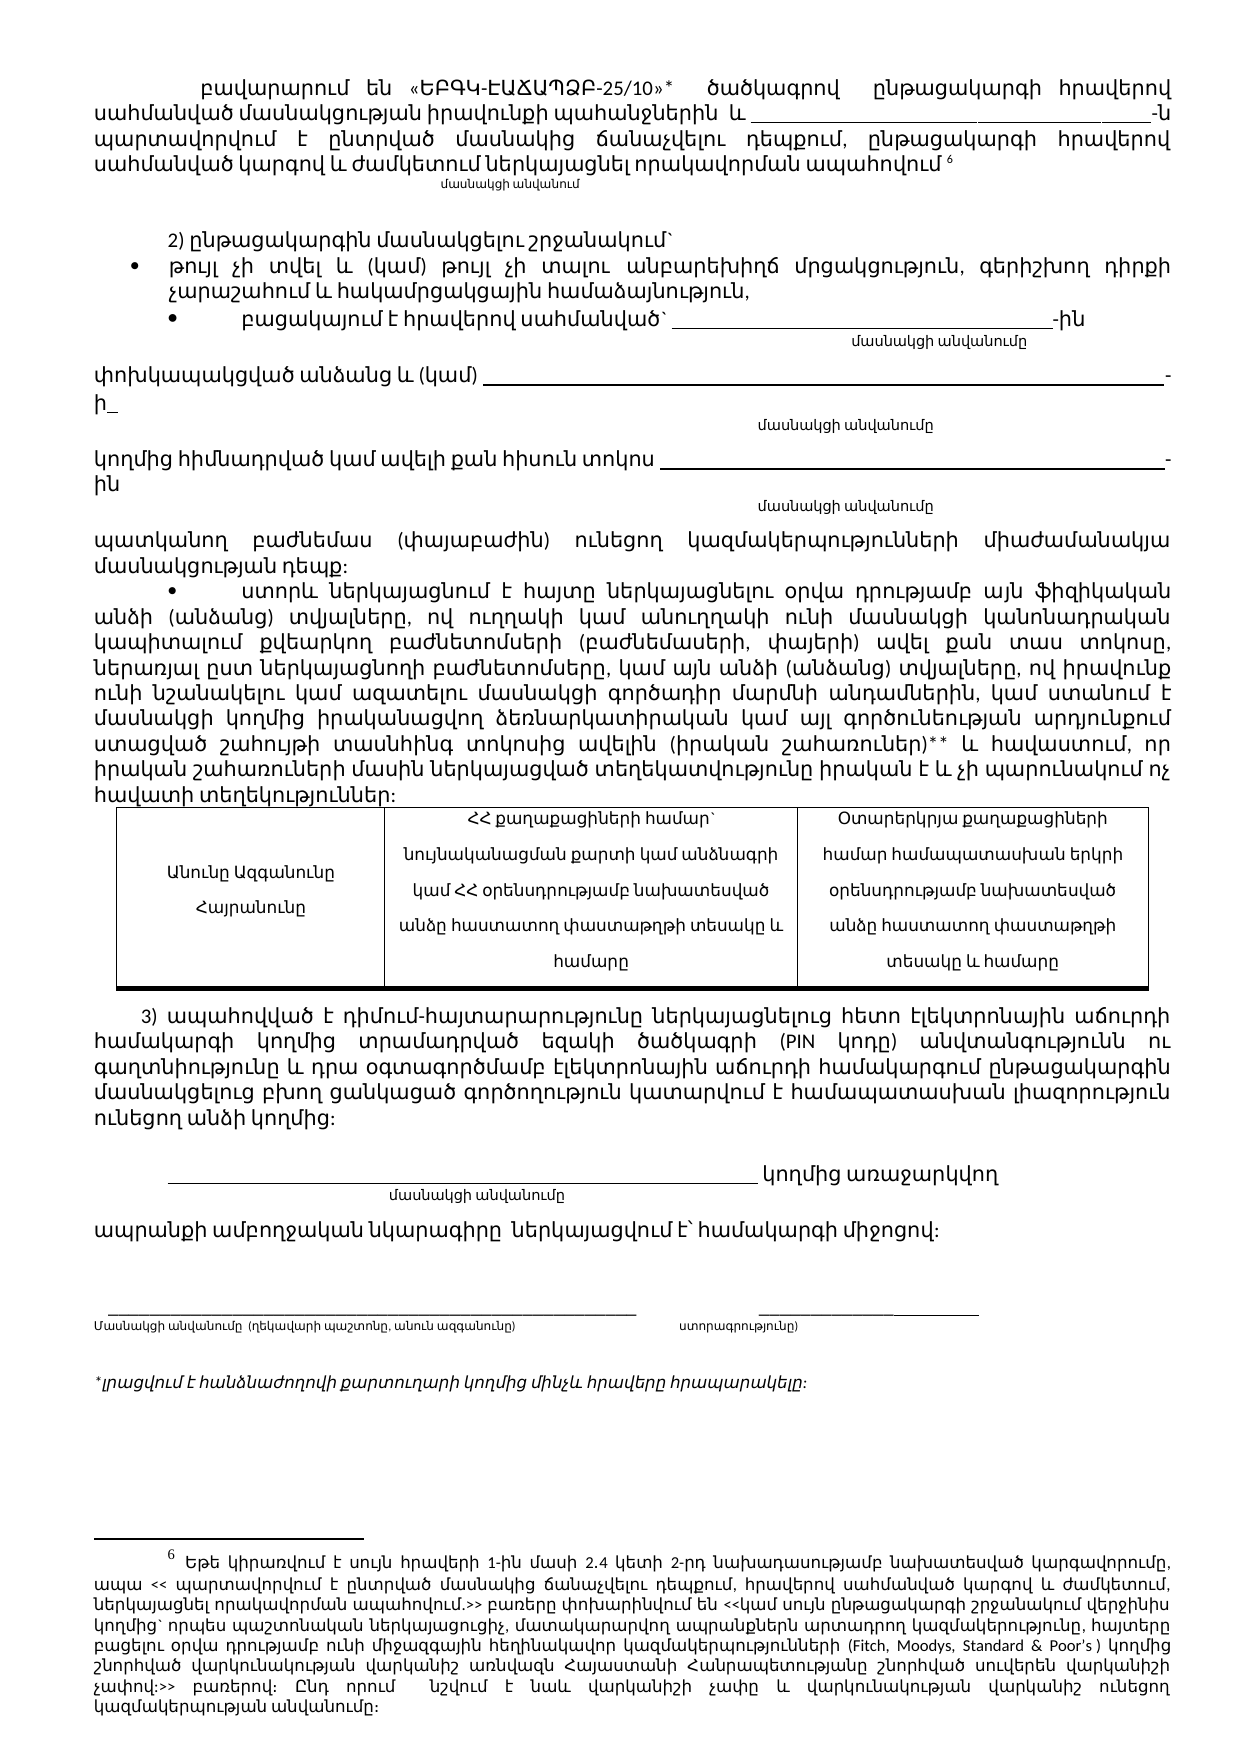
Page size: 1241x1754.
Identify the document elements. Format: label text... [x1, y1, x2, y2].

text մասնակցի անվանումը [94, 497, 1171, 528]
text մասնակցի անվանումը [94, 332, 1171, 362]
text մասնակցի անվանումը [94, 1186, 1171, 1217]
table_header ՀՀ քաղաքացիների համար` նույնականացման քարտի կամ անձնագրի կամ ՀՀ օրենսդրությամբ նախատեսված անձը հաստատող փաստաթղթի տեսակը և համարը [385, 808, 797, 986]
text պատկանող բաժնեմաս (փայաբաժին) ունեցող կազմակերպությունների միաժամանակյա մասնակցության դեպք: [94, 528, 1171, 578]
list թույլ չի տվել և (կամ) թույլ չի տալու անբարեխիղճ մրցակցություն, գերիշխող դիրքի չարաշահում և հակամրցակցային համաձայնություն, [131, 253, 1171, 304]
text մասնակցի անվանում [94, 177, 1171, 202]
list բացակայում է հրավերով սահմանված` -ին [94, 304, 1171, 332]
text բավարարում են «ԵԲԳԿ-ԷԱՃԱՊՁԲ-25/10»* ծածկագրով ընթացակարգի հրավերով սահմանված մասնակցության իրավունքի պահանջներին և -ն պարտավորվում է ընտրված մասնակից ճանաչվելու դեպքում, ընթացակարգի հրավերով սահմանված կարգով և ժամկետում ներկայացնել որակավորման ապահովում [94, 75, 1171, 177]
text մասնակցի անվանումը [94, 416, 1171, 446]
text կողմից առաջարկվող [94, 1161, 1171, 1186]
text *լրացվում է հանձնաժողովի քարտուղարի կողմից մինչև հրավերը հրապարակելը: [94, 1373, 1171, 1393]
text ապրանքի ամբողջական նկարագիրը ներկայացվում է՝ համակարգի միջոցով: [94, 1217, 1171, 1242]
text ___________________________________________________ _____________ Մասնակցի անվանումը (ղեկավարի պաշտոնը, անուն ազգանունը) ստորագրությունը) [94, 1293, 1171, 1344]
text կողմից հիմնադրված կամ ավելի քան հիսուն տոկոս -ին [94, 446, 1171, 497]
table_header Անունը Ազգանունը Հայրանունը [117, 808, 384, 986]
text 3) ապահովված է դիմում-հայտարարությունը ներկայացնելուց հետո էլեկտրոնային աճուրդի համակարգի կողմից տրամադրված եզակի ծածկագրի (PIN կոդը) անվտանգությունն ու գաղտնիությունը և դրա օգտագործմամբ էլեկտրոնային աճուրդի համակարգում ընթացակարգին մասնակցելուց բխող ցանկացած գործողություն կատարվում է համապատասխան լիազորություն ունեցող անձի կողմից: [94, 1003, 1171, 1130]
text փոխկապակցված անձանց և (կամ) -ի [94, 362, 1171, 416]
text 2) ընթացակարգին մասնակցելու շրջանակում` [94, 227, 1171, 253]
list ստորև ներկայացնում է հայտը ներկայացնելու օրվա դրությամբ այն ֆիզիկական անձի (անձանց) տվյալները, ով ուղղակի կամ անուղղակի ունի մասնակցի կանոնադրական կապիտալում քվեարկող բաժնետոմսերի (բաժնեմասերի, փայերի) ավել քան տաս տոկոսը, ներառյալ ըստ ներկայացնողի բաժնետոմսերը, կամ այն անձի (անձանց) տվյալները, ով իրավունք ունի նշանակելու կամ ազատելու մասնակցի գործադիր մարմնի անդամներին, կամ ստանում է մասնակցի կողմից իրականացվող ձեռնարկատիրական կամ այլ գործունեության արդյունքում ստացված շահույթի տասնհինգ տոկոսից ավելին (իրական շահառուներ)** և հավաստում, որ իրական շահառուների մասին ներկայացված տեղեկատվությունը իրական է և չի պարունակում ոչ հավատի տեղեկություններ: [94, 578, 1171, 807]
table_header Օտարերկրյա քաղաքացիների համար համապատասխան երկրի օրենսդրությամբ նախատեսված անձը հաստատող փաստաթղթի տեսակը և համարը [798, 808, 1148, 986]
